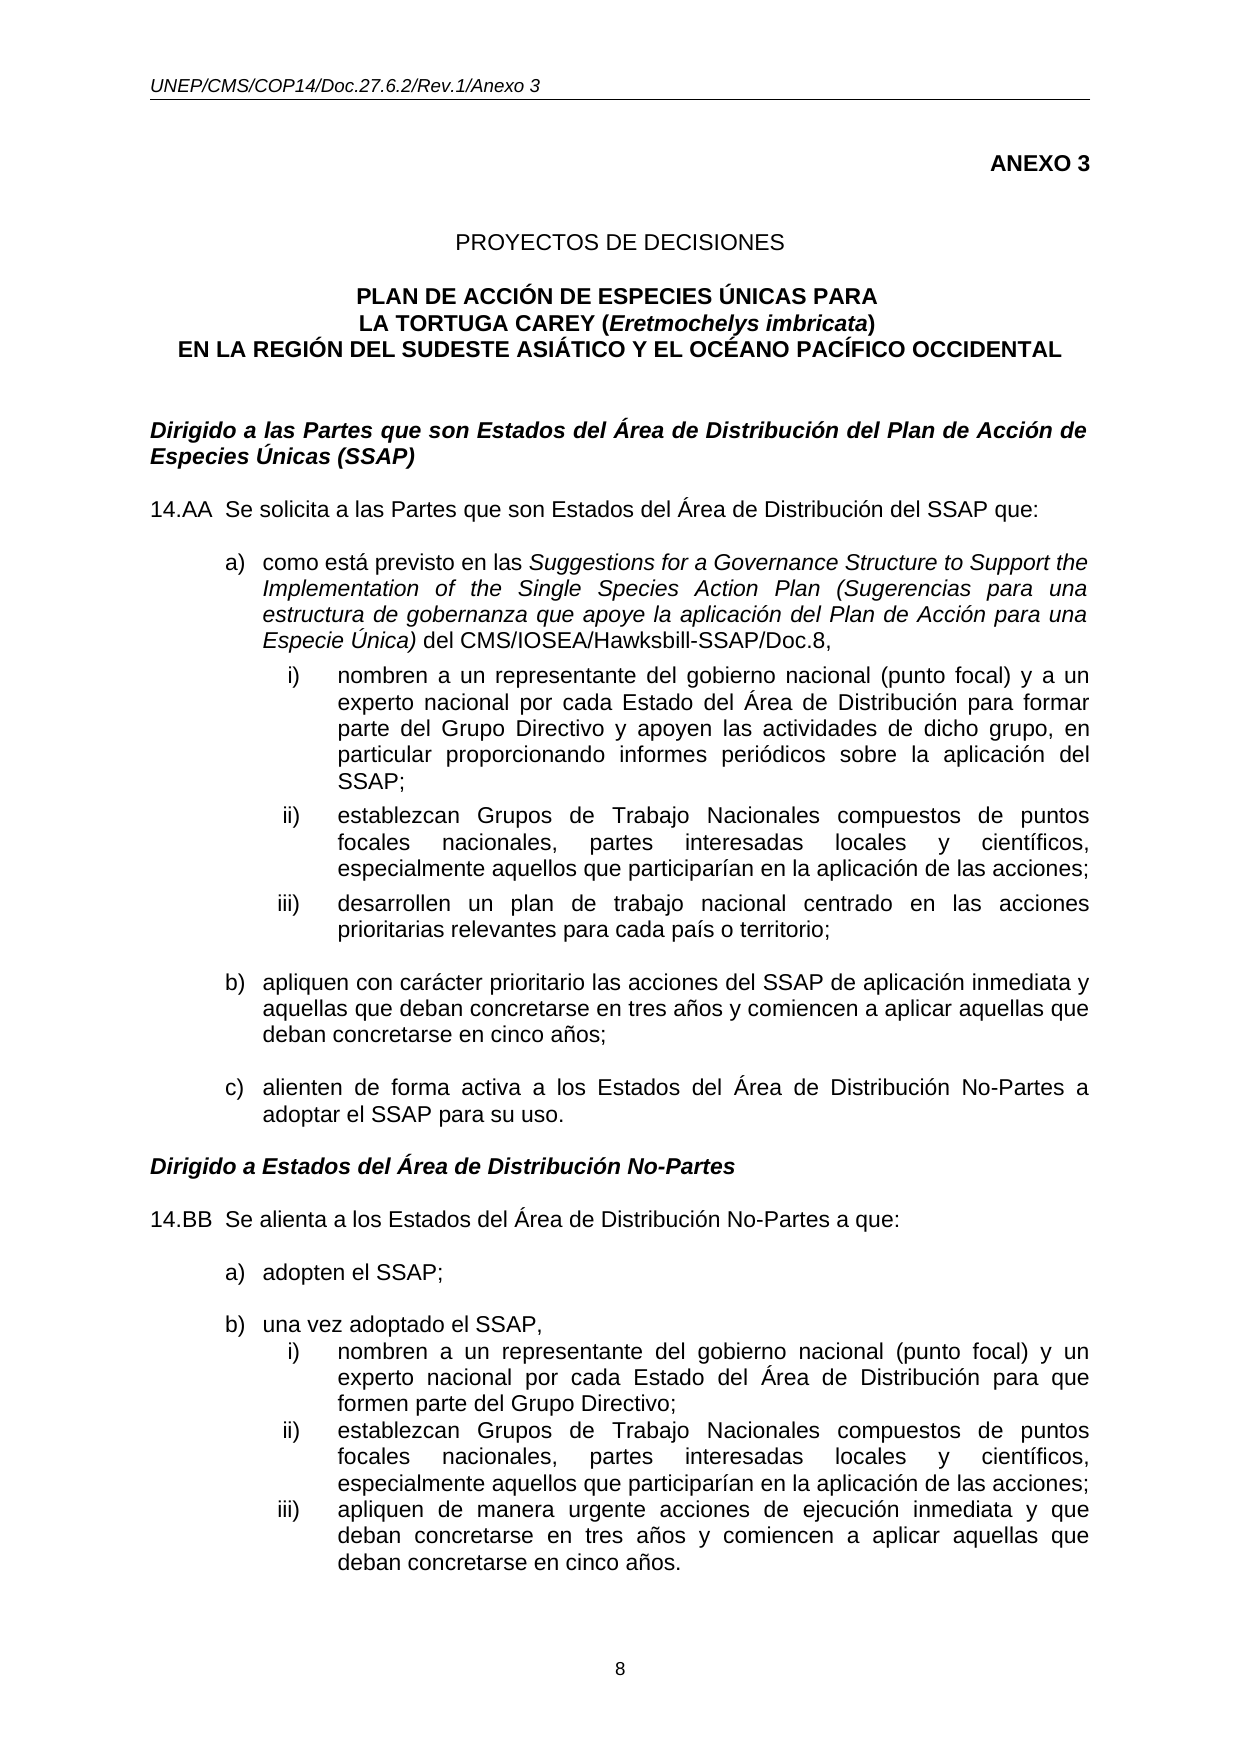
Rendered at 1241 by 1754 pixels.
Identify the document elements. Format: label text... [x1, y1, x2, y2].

text PROYECTOS DE DECISIONES [150, 229, 1090, 255]
list nombren a un representante del gobierno nacional (punto focal) y a un experto nacional por cada Estado del Área de Distribución para formar parte del Grupo Directivo y apoyen las actividades de dicho grupo, en particular proporcionando informes periódicos sobre la aplicación del SSAP; [300, 662, 1090, 794]
list establezcan Grupos de Trabajo Nacionales compuestos de puntos focales nacionales, partes interesadas locales y científicos, especialmente aquellos que participarían en la aplicación de las acciones; [300, 802, 1090, 881]
list apliquen con carácter prioritario las acciones del SSAP de aplicación inmediata y aquellas que deban concretarse en tres años y comiencen a aplicar aquellas que deban concretarse en cinco años; [225, 969, 1090, 1048]
list una vez adoptado el SSAP, [225, 1311, 1090, 1338]
text 14.BB Se alienta a los Estados del Área de Distribución No-Partes a que: [150, 1206, 1090, 1232]
list nombren a un representante del gobierno nacional (punto focal) y un experto nacional por cada Estado del Área de Distribución para que formen parte del Grupo Directivo; [300, 1338, 1090, 1417]
list alienten de forma activa a los Estados del Área de Distribución No-Partes a adoptar el SSAP para su uso. [225, 1074, 1090, 1127]
text Dirigido a las Partes que son Estados del Área de Distribución del Plan de Acción de Especies Únicas (SSAP) [150, 417, 1090, 469]
list como está previsto en las Suggestions for a Governance Structure to Support the Implementation of the Single Species Action Plan (Sugerencias para una estructura de gobernanza que apoye la aplicación del Plan de Acción para una Especie Única) del CMS/IOSEA/Hawksbill-SSAP/Doc.8, [225, 548, 1090, 654]
text PLAN DE ACCIÓN DE ESPECIES ÚNICAS PARA LA TORTUGA CAREY (Eretmochelys imbricata) EN LA REGIÓN DEL SUDESTE ASIÁTICO Y EL OCÉANO PACÍFICO OCCIDENTAL [150, 283, 1090, 362]
list establezcan Grupos de Trabajo Nacionales compuestos de puntos focales nacionales, partes interesadas locales y científicos, especialmente aquellos que participarían en la aplicación de las acciones; [300, 1417, 1090, 1496]
list apliquen de manera urgente acciones de ejecución inmediata y que deban concretarse en tres años y comiencen a aplicar aquellas que deban concretarse en cinco años. [300, 1496, 1090, 1575]
text 14.AA Se solicita a las Partes que son Estados del Área de Distribución del SSAP que: [150, 496, 1090, 522]
text Anexo 3 [150, 150, 1090, 176]
text Dirigido a Estados del Área de Distribución No-Partes [150, 1153, 1090, 1179]
list adopten el SSAP; [225, 1259, 1090, 1285]
list desarrollen un plan de trabajo nacional centrado en las acciones prioritarias relevantes para cada país o territorio; [300, 890, 1090, 942]
